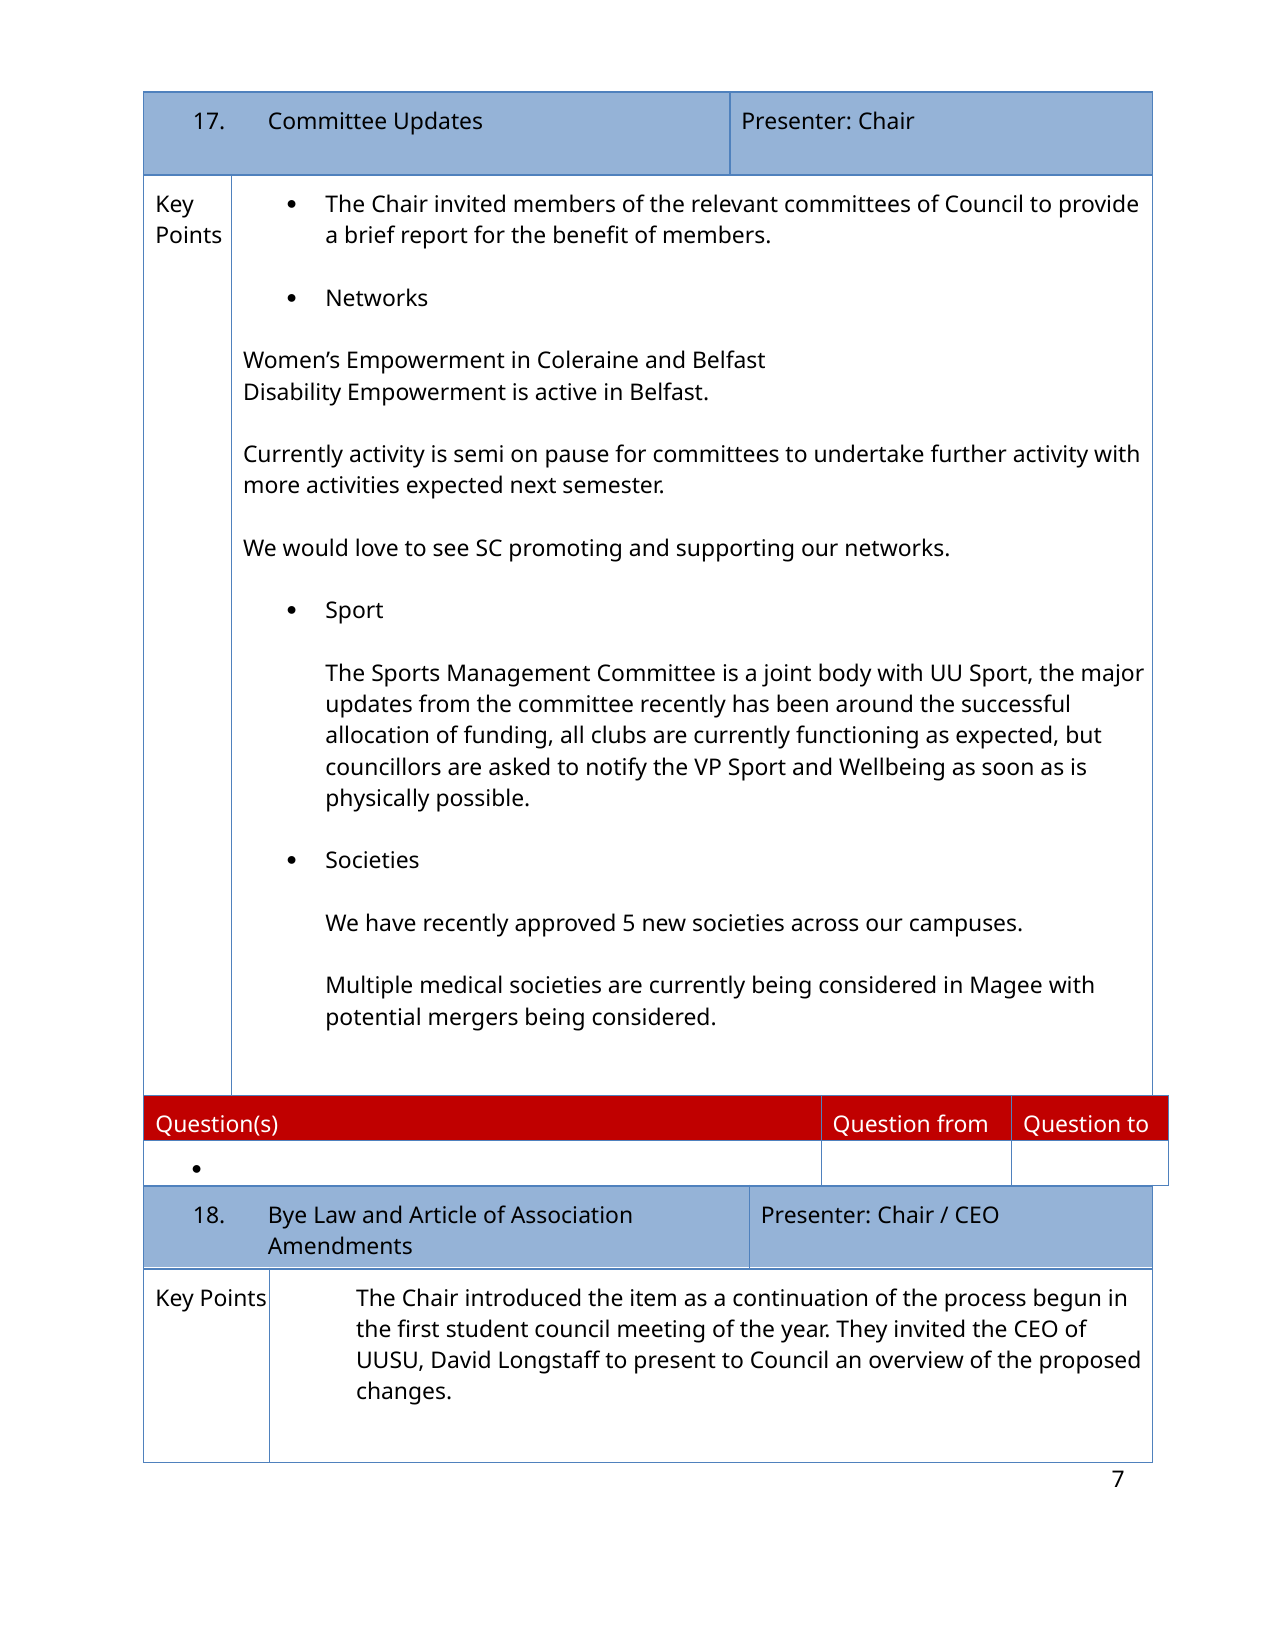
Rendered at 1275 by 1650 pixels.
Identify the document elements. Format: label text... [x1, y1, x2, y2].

table_cell [822, 1141, 1011, 1184]
table_cell [144, 1141, 821, 1184]
table_cell Question to [1012, 1096, 1168, 1140]
table_cell Committee Updates [144, 93, 729, 174]
table_cell [1012, 1141, 1168, 1184]
table_cell The Chair invited members of the relevant committees of Council to provide a brief report for the benefit of members. Networks Women’s Empowerment in Coleraine and Belfast Disability Empowerment is active in Belfast. Currently activity is semi on pause for committees to undertake further activity with more activities expected next semester. We would love to see SC promoting and supporting our networks. Sport The Sports Management Committee is a joint body with UU Sport, the major updates from the committee recently has been around the successful allocation of funding, all clubs are currently functioning as expected, but councillors are asked to notify the VP Sport and Wellbeing as soon as is physically possible. Societies We have recently approved 5 new societies across our campuses. Multiple medical societies are currently being considered in Magee with potential mergers being considered. [232, 176, 1152, 1095]
table_cell Question from [822, 1096, 1011, 1140]
table_cell Key Points [144, 1270, 269, 1462]
table_cell Bye Law and Article of Association Amendments [144, 1187, 749, 1267]
table_cell Key Points [144, 176, 231, 1095]
table_cell Presenter: Chair / CEO [750, 1187, 1152, 1267]
table_cell Presenter: Chair [731, 93, 1152, 174]
table_cell Question(s) [144, 1096, 821, 1140]
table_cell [270, 1270, 1152, 1462]
